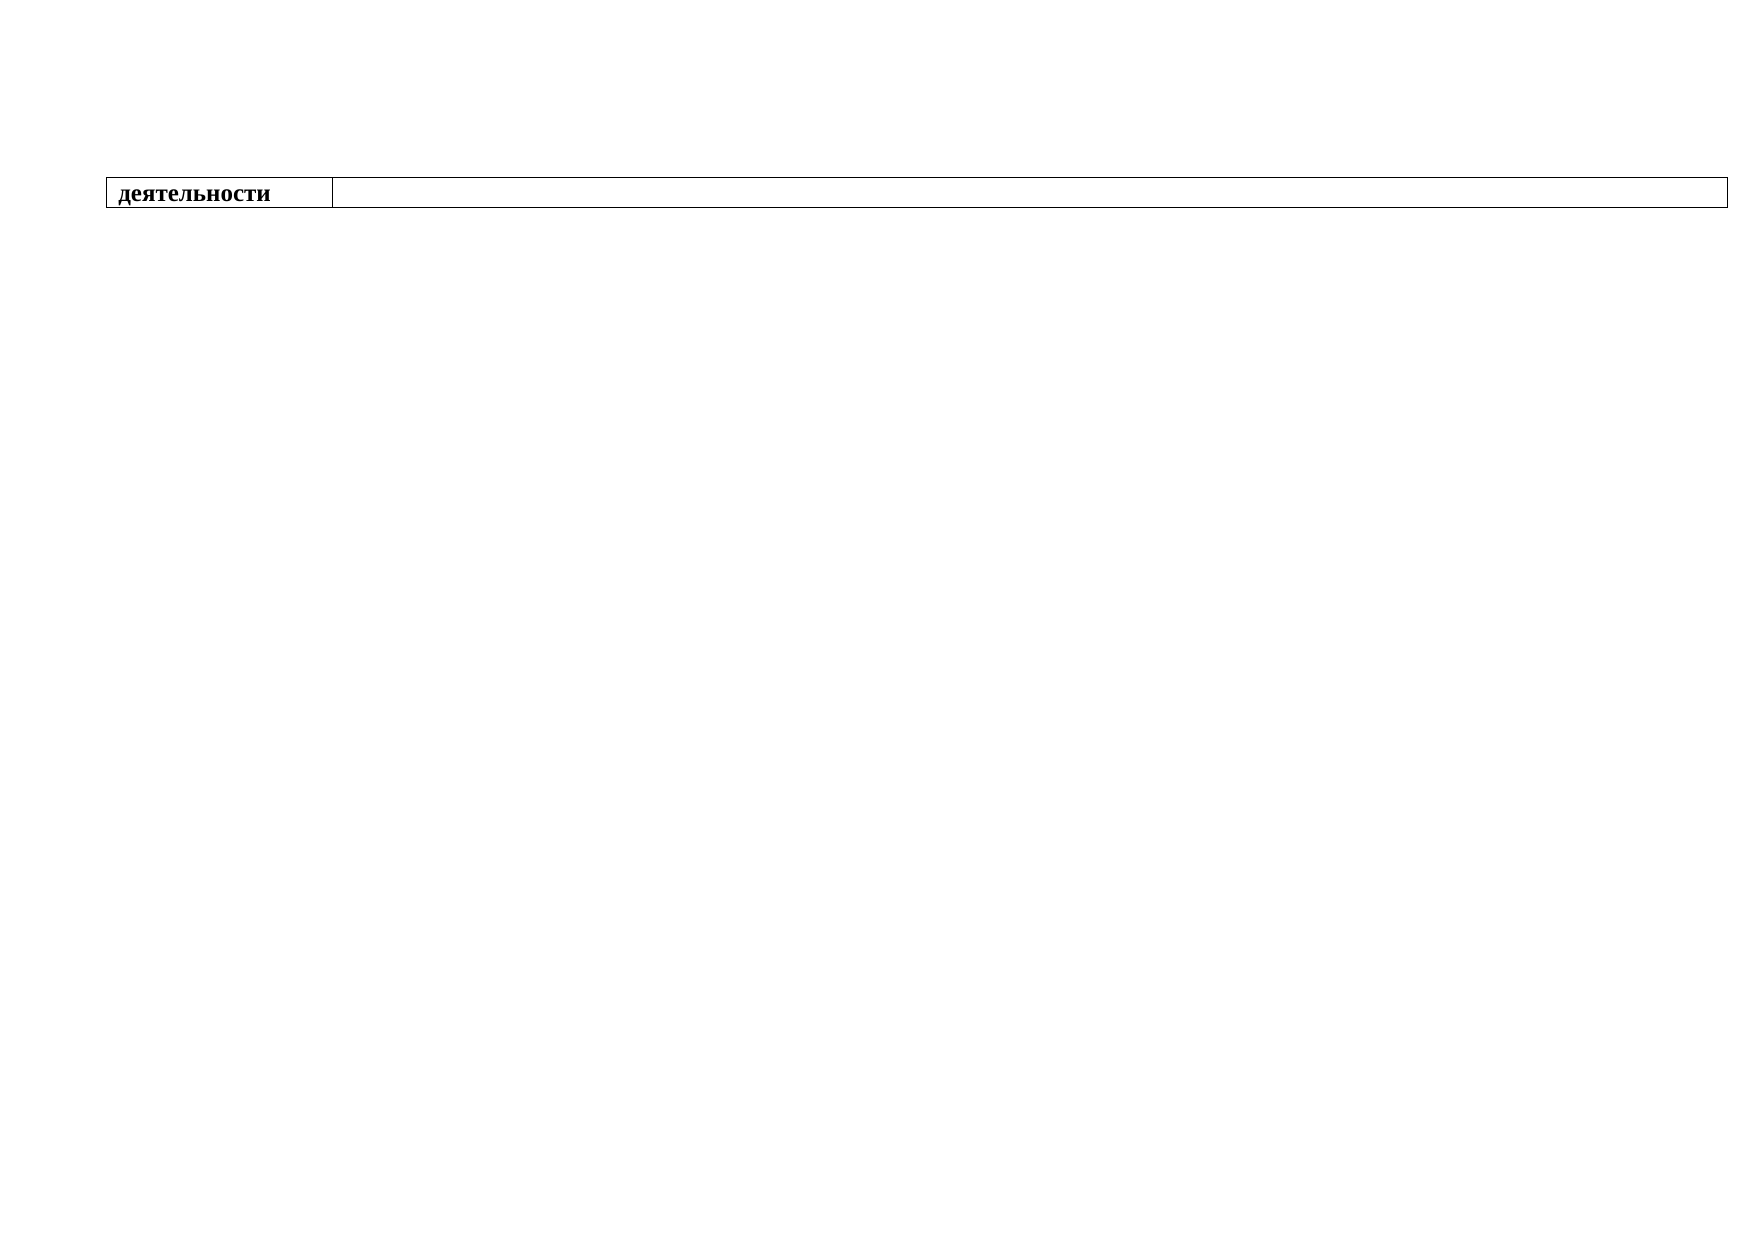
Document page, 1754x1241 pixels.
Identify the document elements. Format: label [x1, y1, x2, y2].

table_cell [107, 178, 332, 207]
table_cell [333, 178, 1727, 207]
